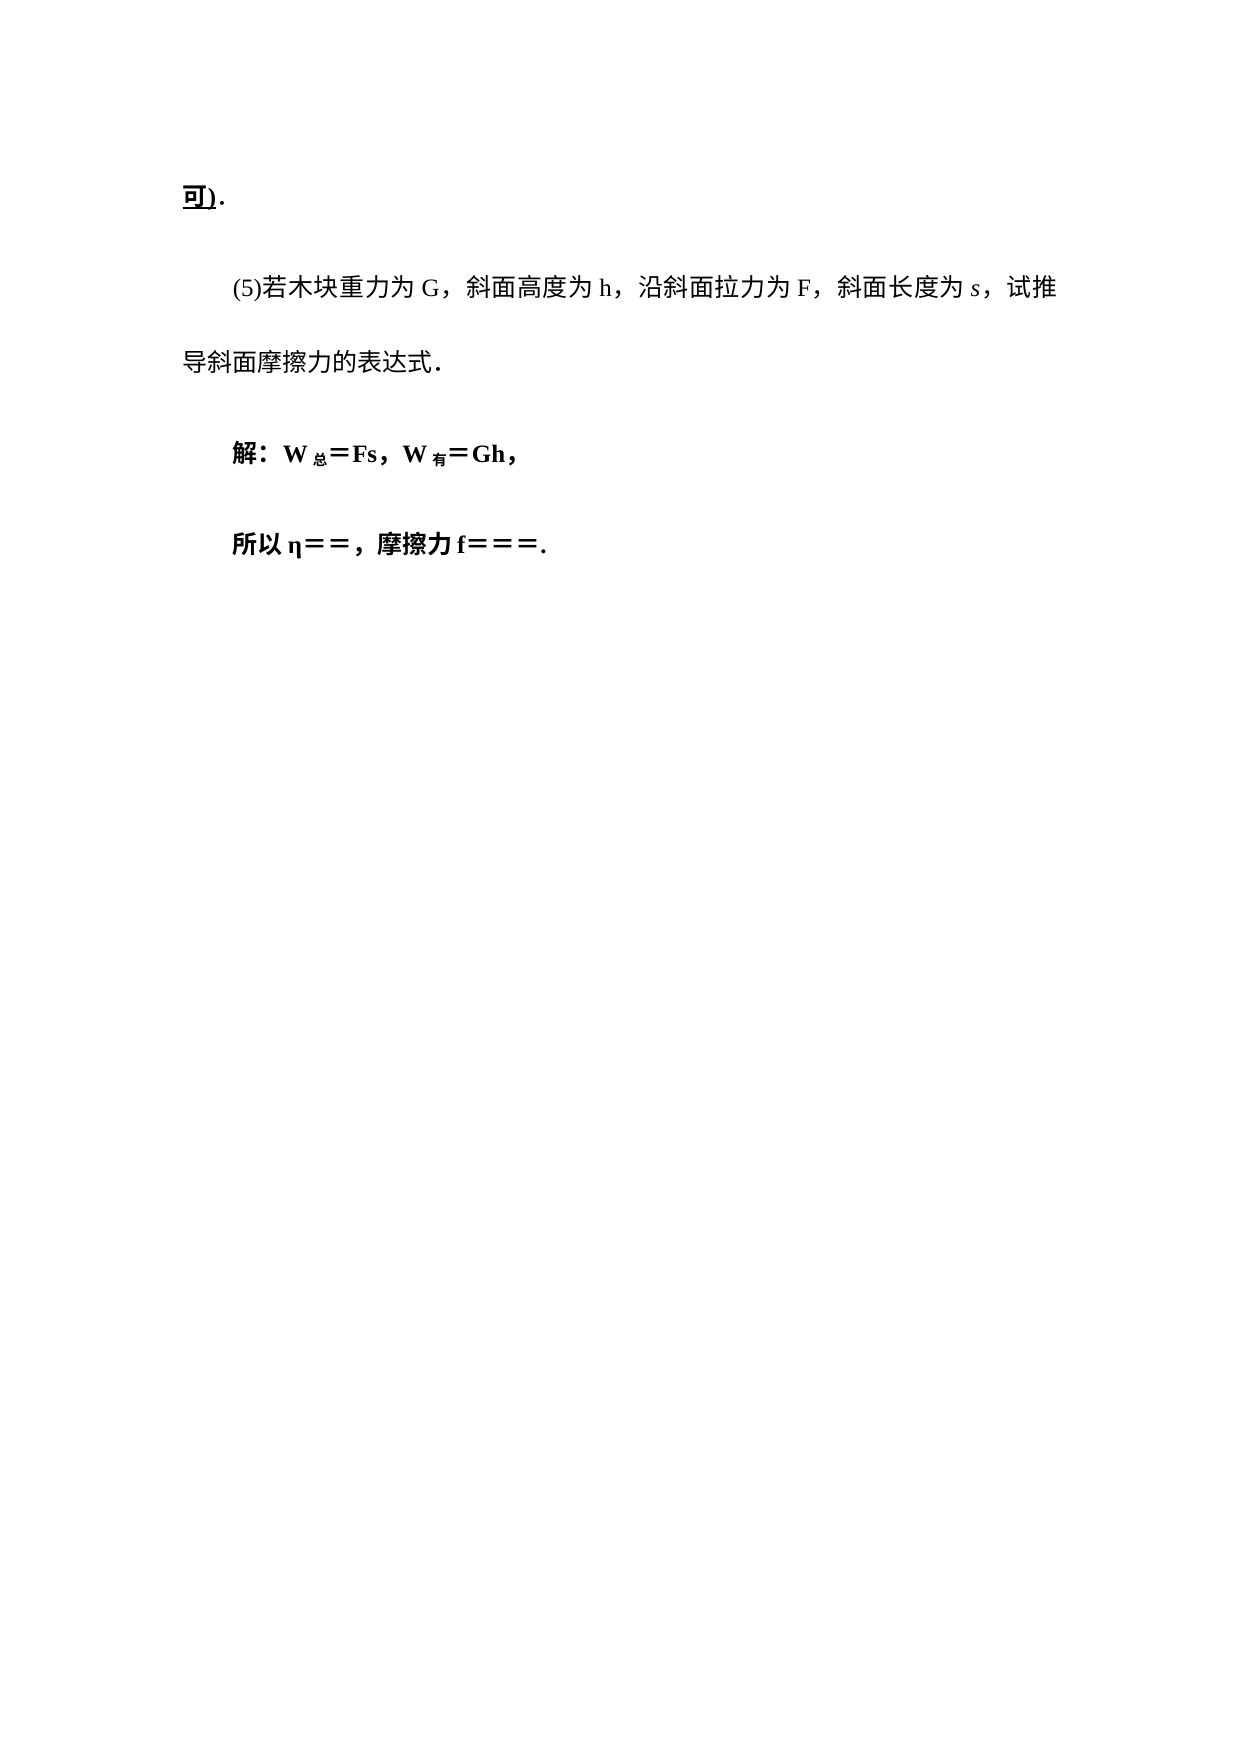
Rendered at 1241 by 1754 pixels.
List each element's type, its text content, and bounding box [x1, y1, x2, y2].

text (5)若木块重力为G，斜面高度为h，沿斜面拉力为F，斜面长度为s，试推导斜面摩擦力的表达式． [183, 253, 1058, 393]
text 解：W总＝Fs，W有＝Gh， [183, 419, 1058, 484]
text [183, 162, 1058, 227]
text 所以η＝＝，摩擦力f＝＝＝. [183, 510, 1058, 575]
